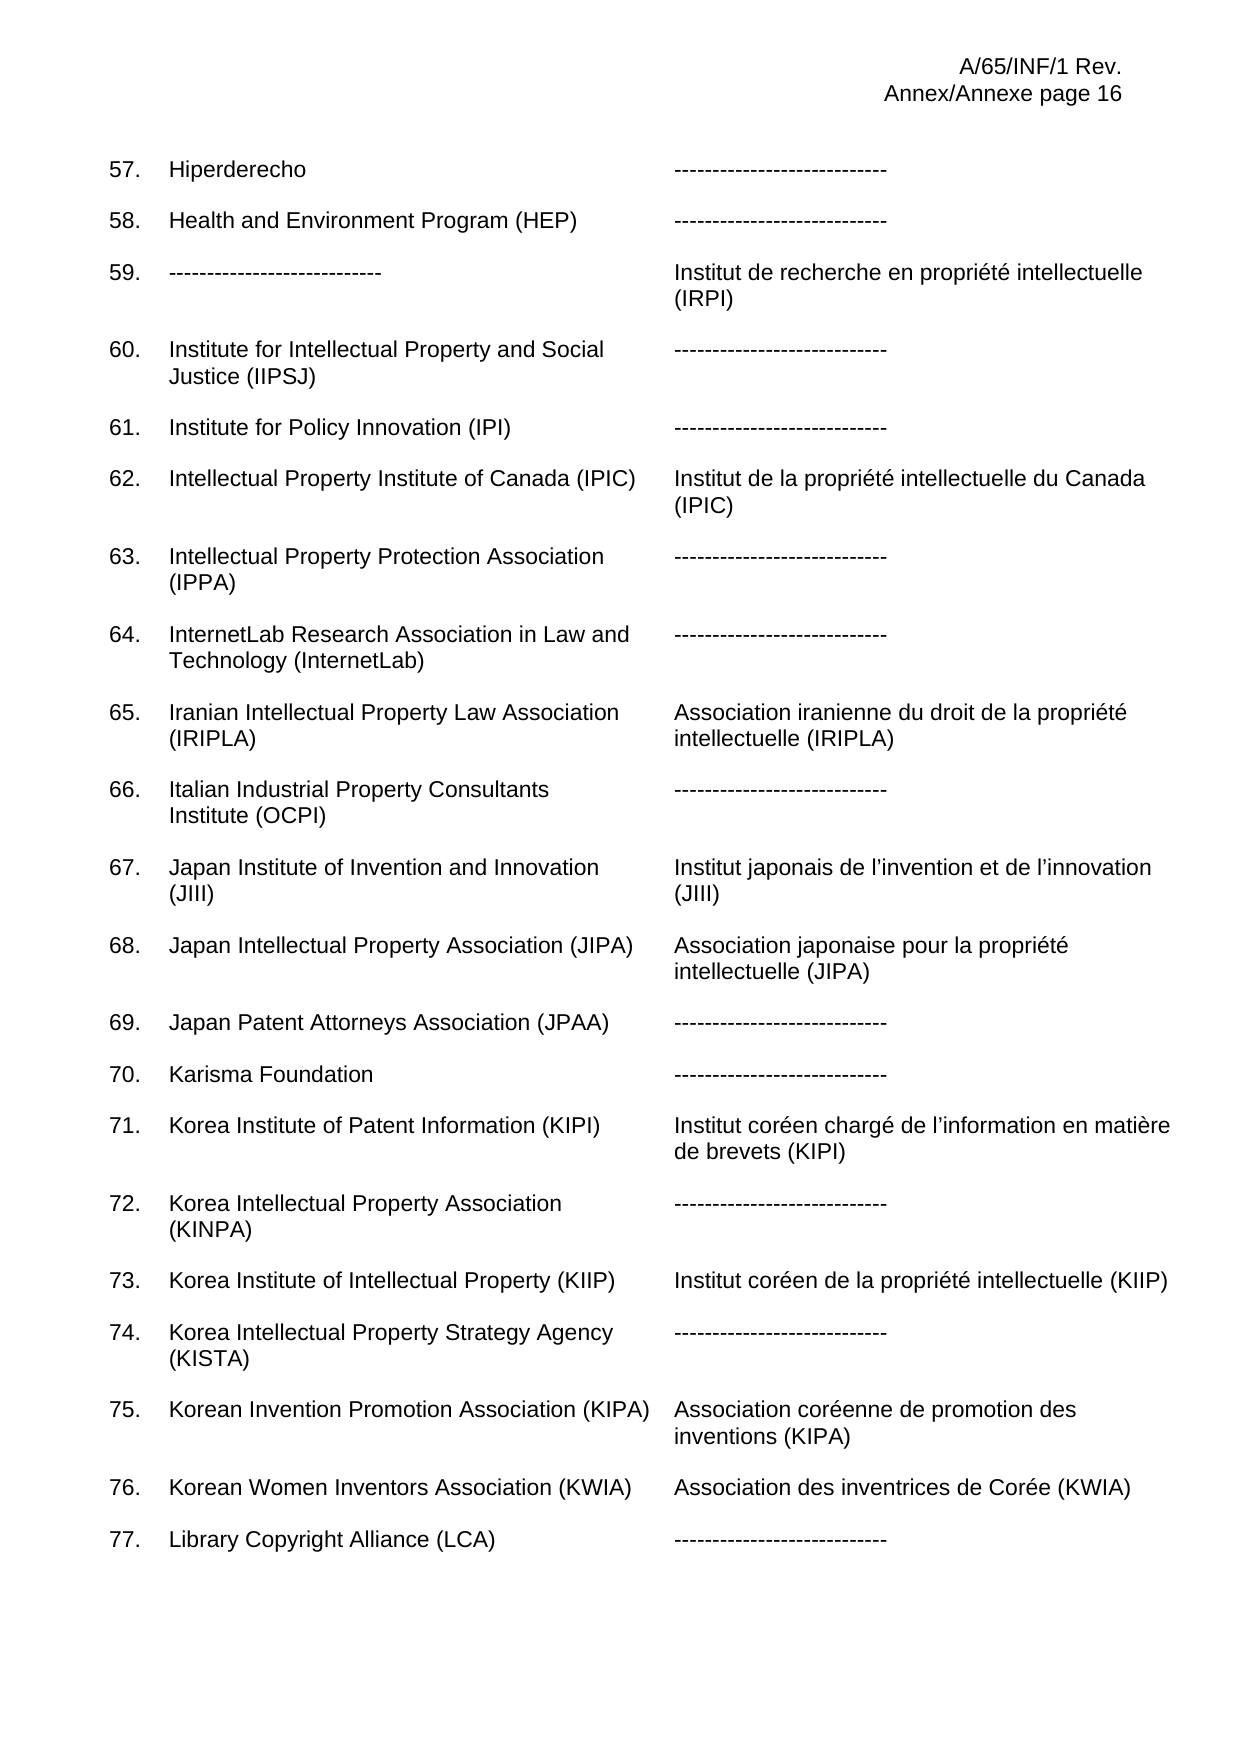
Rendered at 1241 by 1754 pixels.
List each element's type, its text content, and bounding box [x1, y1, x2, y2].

table_cell [83, 621, 157, 698]
table_cell [83, 1474, 157, 1526]
table_cell Association des inventrices de Corée (KWIA) [663, 1474, 1187, 1526]
table_cell Japan Patent Attorneys Association (JPAA) [157, 1009, 663, 1061]
table_cell Korea Intellectual Property Association (KINPA) [157, 1190, 663, 1267]
table_cell Hiperderecho [157, 156, 663, 207]
table_cell [83, 854, 157, 932]
table_cell Korean Women Inventors Association (KWIA) [157, 1474, 663, 1526]
table_cell Institute for Policy Innovation (IPI) [157, 414, 663, 465]
table_cell Intellectual Property Protection Association (IPPA) [157, 543, 663, 621]
table_cell ---------------------------- [663, 1061, 1187, 1112]
table_cell Italian Industrial Property Consultants Institute (OCPI) [157, 776, 663, 854]
table_cell Association iranienne du droit de la propriété intellectuelle (IRIPLA) [663, 699, 1187, 776]
table_cell [83, 336, 157, 414]
table_cell [83, 207, 157, 258]
table_cell Iranian Intellectual Property Law Association (IRIPLA) [157, 699, 663, 776]
table_cell [83, 1061, 157, 1112]
table_cell ---------------------------- [663, 621, 1187, 698]
table_cell [83, 259, 157, 336]
table_cell [83, 414, 157, 465]
table_cell [83, 156, 157, 207]
table_cell [83, 776, 157, 854]
table_cell InternetLab Research Association in Law and Technology (InternetLab) [157, 621, 663, 698]
table_cell Korean Invention Promotion Association (KIPA) [157, 1396, 663, 1474]
table_cell Health and Environment Program (HEP) [157, 207, 663, 258]
table_cell Institut de la propriété intellectuelle du Canada (IPIC) [663, 465, 1187, 543]
table_cell ---------------------------- [663, 336, 1187, 414]
table_cell [83, 1396, 157, 1474]
table_cell [83, 1190, 157, 1267]
table_cell [83, 1526, 157, 1577]
table_cell Institut coréen chargé de l’information en matière de brevets (KIPI) [663, 1112, 1187, 1190]
table_cell [83, 1319, 157, 1396]
table_cell Japan Intellectual Property Association (JIPA) [157, 932, 663, 1009]
table_cell Karisma Foundation [157, 1061, 663, 1112]
table_cell ---------------------------- [663, 543, 1187, 621]
table_cell Association coréenne de promotion des inventions (KIPA) [663, 1396, 1187, 1474]
table_cell ---------------------------- [663, 1190, 1187, 1267]
table_cell Intellectual Property Institute of Canada (IPIC) [157, 465, 663, 543]
table_cell ---------------------------- [663, 1319, 1187, 1396]
table_cell [83, 699, 157, 776]
table_cell ---------------------------- [157, 259, 663, 336]
table_cell [83, 1009, 157, 1061]
table_cell Institut japonais de l’invention et de l’innovation (JIII) [663, 854, 1187, 932]
table_cell ---------------------------- [663, 776, 1187, 854]
table_cell ---------------------------- [663, 414, 1187, 465]
table_cell Institute for Intellectual Property and Social Justice (IIPSJ) [157, 336, 663, 414]
table_cell Institut coréen de la propriété intellectuelle (KIIP) [663, 1268, 1187, 1319]
table_cell [83, 1268, 157, 1319]
table_cell Korea Intellectual Property Strategy Agency (KISTA) [157, 1319, 663, 1396]
table_cell Korea Institute of Patent Information (KIPI) [157, 1112, 663, 1190]
table_cell Japan Institute of Invention and Innovation (JIII) [157, 854, 663, 932]
table_cell Association japonaise pour la propriété intellectuelle (JIPA) [663, 932, 1187, 1009]
table_cell [83, 1112, 157, 1190]
table_cell ---------------------------- [663, 1009, 1187, 1061]
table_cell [663, 1526, 1187, 1577]
table_cell [83, 543, 157, 621]
table_cell Library Copyright Alliance (LCA) [157, 1526, 663, 1577]
table_cell [83, 465, 157, 543]
table_cell ---------------------------- [663, 156, 1187, 207]
table_cell [83, 932, 157, 1009]
table_cell ---------------------------- [663, 207, 1187, 258]
table_cell Institut de recherche en propriété intellectuelle (IRPI) [663, 259, 1187, 336]
table_cell Korea Institute of Intellectual Property (KIIP) [157, 1268, 663, 1319]
